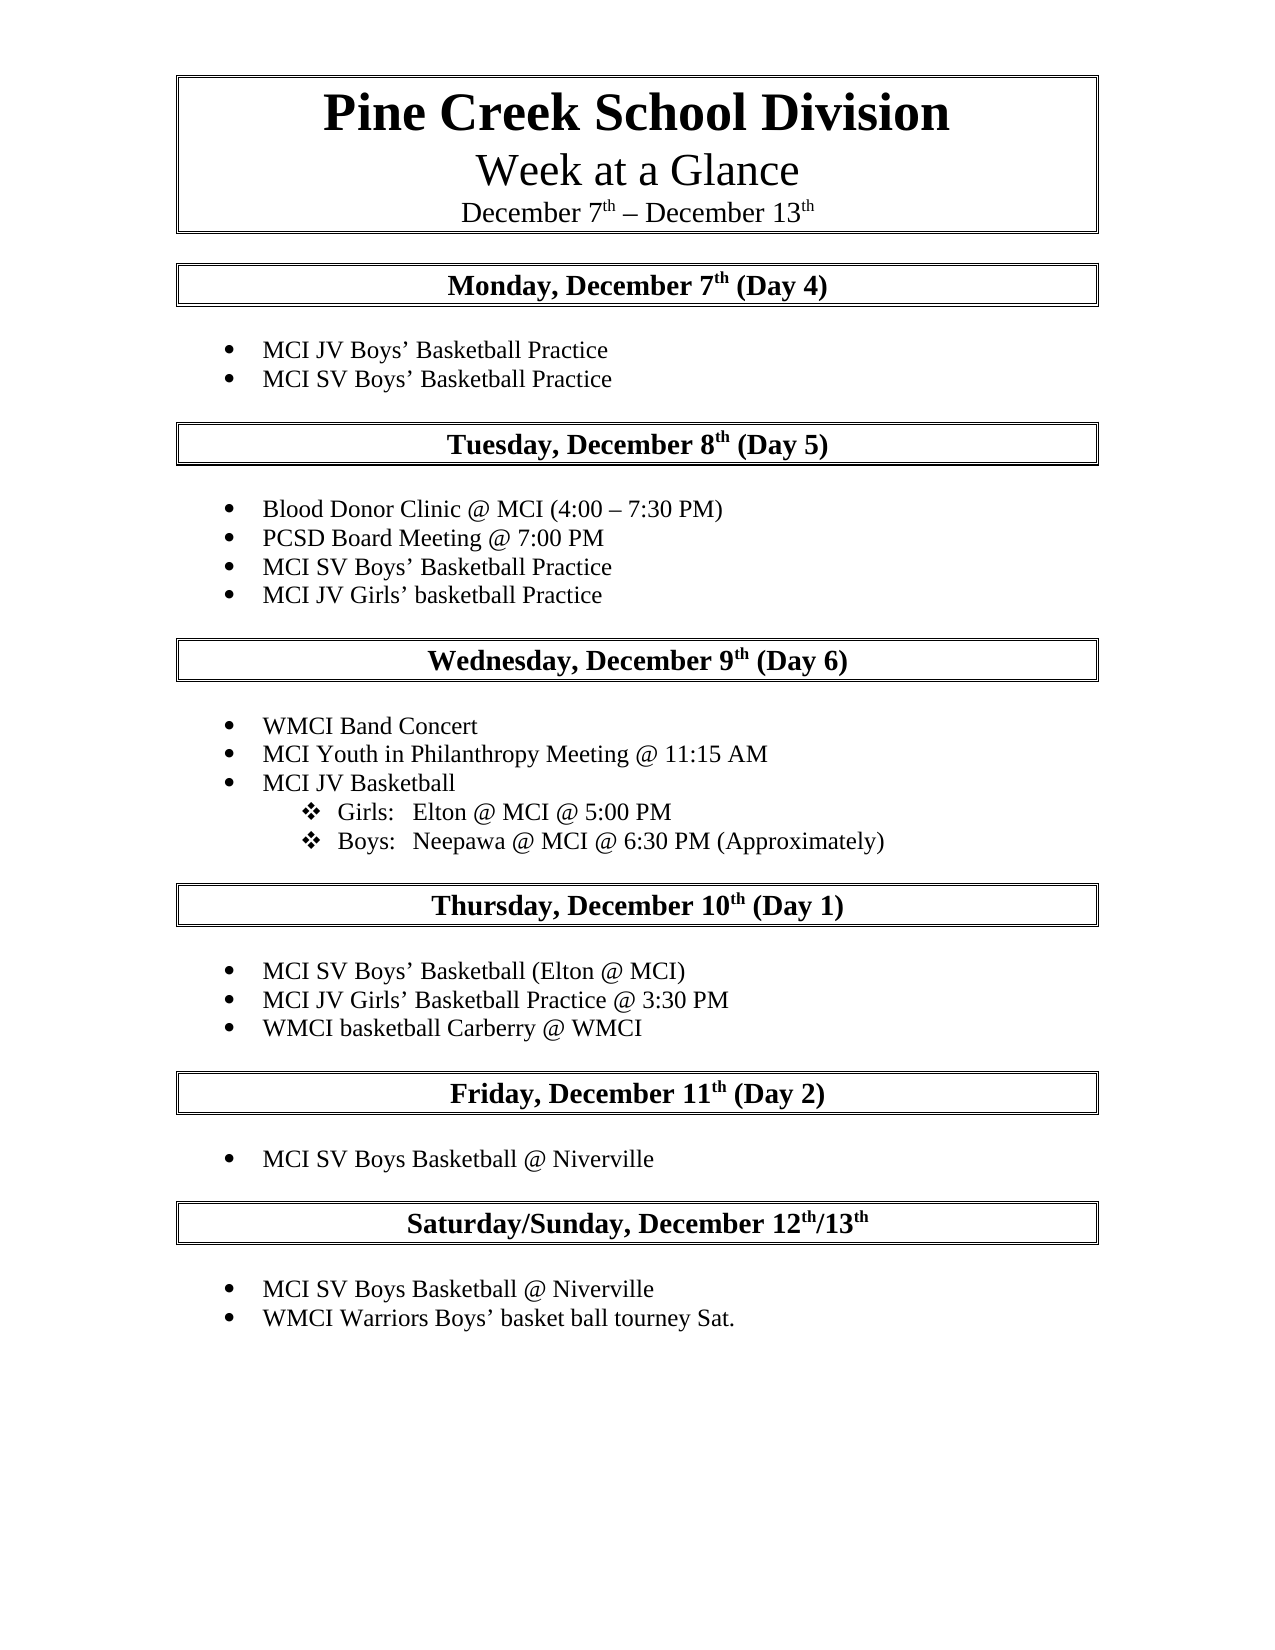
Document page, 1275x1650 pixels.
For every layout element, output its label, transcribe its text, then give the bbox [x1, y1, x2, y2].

list PCSD Board Meeting @ 7:00 PM [225, 523, 1087, 552]
list MCI SV Boys Basketball @ Niverville [225, 1144, 1087, 1172]
title Pine Creek School Division [179, 78, 1096, 142]
list Blood Donor Clinic @ MCI (4:00 – 7:30 PM) [225, 494, 1087, 523]
list MCI SV Boys Basketball @ Niverville [225, 1274, 1087, 1303]
list MCI SV Boys’ Basketball Practice [225, 364, 1087, 393]
list Boys: Neepawa @ MCI @ 6:30 PM (Approximately) [300, 826, 1087, 854]
list MCI SV Boys’ Basketball (Elton @ MCI) [225, 956, 1087, 985]
list MCI JV Boys’ Basketball Practice [225, 335, 1087, 364]
text Saturday/Sunday, December 12th/13th [179, 1204, 1096, 1242]
list WMCI Warriors Boys’ basket ball tourney Sat. [225, 1303, 1087, 1331]
list Girls: Elton @ MCI @ 5:00 PM [300, 797, 1087, 826]
text Tuesday, December 8th (Day 5) [179, 425, 1096, 462]
list MCI JV Girls’ Basketball Practice @ 3:30 PM [225, 985, 1087, 1013]
list MCI JV Basketball [225, 768, 1087, 797]
subtitle Week at a Glance [187, 142, 1087, 190]
list MCI Youth in Philanthropy Meeting @ 11:15 AM [225, 739, 1087, 768]
list MCI JV Girls’ basketball Practice [225, 581, 1087, 609]
text December 7th – December 13th [179, 190, 1096, 231]
list WMCI Band Concert [225, 711, 1087, 739]
list MCI SV Boys’ Basketball Practice [225, 552, 1087, 581]
text Thursday, December 10th (Day 1) [179, 886, 1096, 924]
text Monday, December 7th (Day 4) [179, 266, 1096, 303]
list WMCI basketball Carberry @ WMCI [225, 1013, 1087, 1042]
